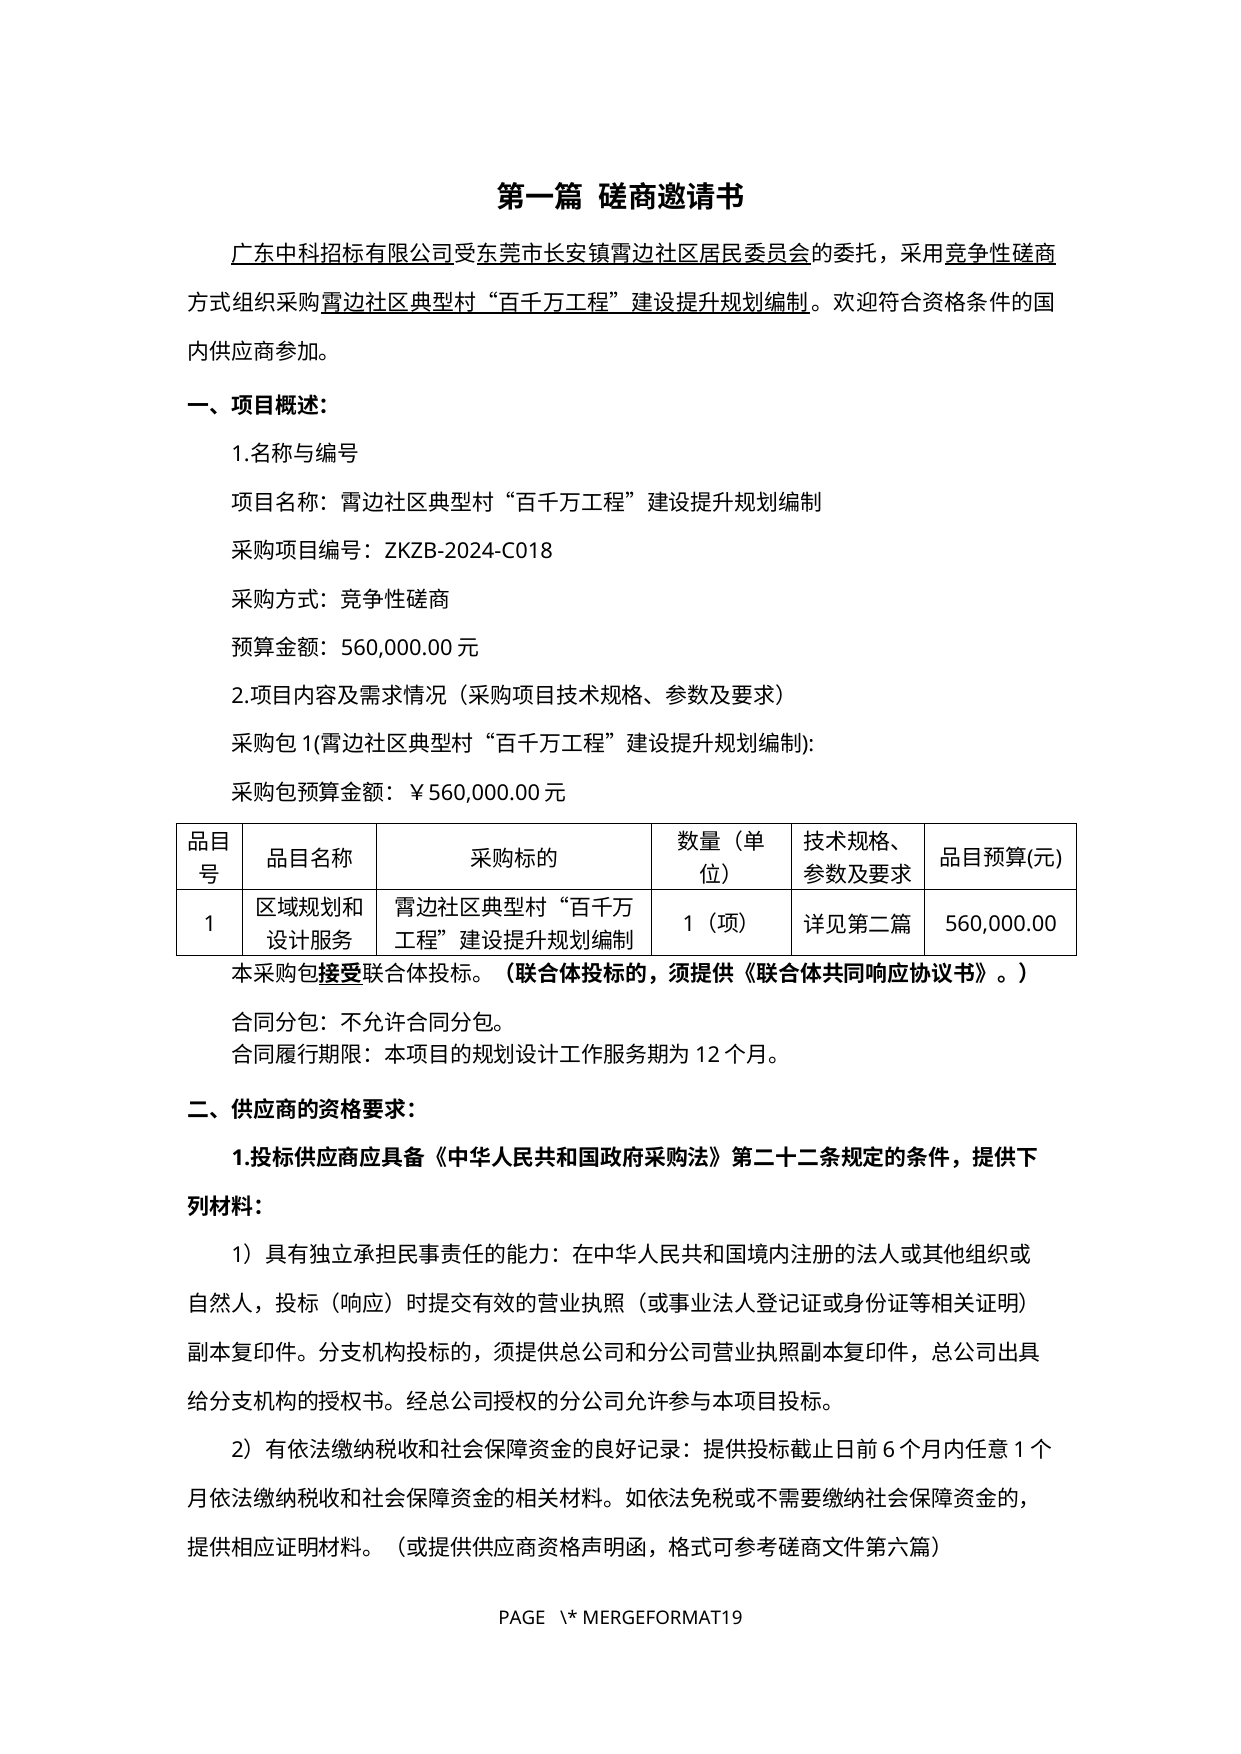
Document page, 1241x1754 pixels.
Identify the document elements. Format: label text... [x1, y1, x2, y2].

table_cell 霄边社区典型村“百千万工程”建设提升规划编制 [377, 890, 651, 955]
table_header 品目号 [177, 824, 242, 889]
table_cell 1 [177, 890, 242, 955]
text 合同分包：不允许合同分包。 [187, 1004, 1053, 1037]
text 本采购包接受联合体投标。（联合体投标的，须提供《联合体共同响应协议书》。） [187, 956, 1053, 988]
subtitle 二、供应商的资格要求： [187, 1092, 1053, 1124]
table_header 品目名称 [243, 824, 376, 889]
table_cell 详见第二篇 [792, 890, 924, 955]
table_cell 560,000.00 [925, 890, 1076, 955]
subtitle 磋商邀请书 [188, 162, 1053, 227]
text 1.名称与编号 [187, 436, 1053, 469]
text 采购方式：竞争性磋商 [187, 581, 1053, 614]
subtitle 一、项目概述： [187, 388, 1053, 420]
text 2）有依法缴纳税收和社会保障资金的良好记录：提供投标截止日前6个月内任意1个月依法缴纳税收和社会保障资金的相关材料。如依法免税或不需要缴纳社会保障资金的，提供相应证明材料。（或提供供应商资格声明函，格式可参考磋商文件第六篇） [187, 1432, 1053, 1562]
table_header 品目预算(元) [925, 824, 1076, 889]
text 采购包1(霄边社区典型村“百千万工程”建设提升规划编制): [187, 726, 1053, 759]
text 采购包预算金额：￥560,000.00元 [187, 774, 1053, 807]
text 合同履行期限：本项目的规划设计工作服务期为12个月。 [187, 1037, 1053, 1069]
text 广东中科招标有限公司受东莞市长安镇霄边社区居民委员会的委托，采用竞争性磋商方式组织采购霄边社区典型村“百千万工程”建设提升规划编制。欢迎符合资格条件的国内供应商参加。 [187, 235, 1056, 365]
text 2.项目内容及需求情况（采购项目技术规格、参数及要求） [187, 678, 1053, 710]
text 预算金额：560,000.00元 [187, 629, 1053, 662]
text 采购项目编号：ZKZB-2024-C018 [187, 533, 1053, 565]
table_header 采购标的 [377, 824, 651, 889]
text 1.投标供应商应具备《中华人民共和国政府采购法》第二十二条规定的条件，提供下列材料： [187, 1140, 1053, 1221]
text 1）具有独立承担民事责任的能力：在中华人民共和国境内注册的法人或其他组织或自然人，投标（响应）时提交有效的营业执照（或事业法人登记证或身份证等相关证明）副本复印件。分支机构投标的，须提供总公司和分公司营业执照副本复印件，总公司出具给分支机构的授权书。经总公司授权的分公司允许参与本项目投标。 [187, 1237, 1053, 1416]
table_header 技术规格、参数及要求 [792, 824, 924, 889]
table_header 数量（单位） [652, 824, 791, 889]
text 项目名称：霄边社区典型村“百千万工程”建设提升规划编制 [187, 484, 1053, 517]
table_cell 区域规划和设计服务 [243, 890, 376, 955]
table_cell 1（项） [652, 890, 791, 955]
